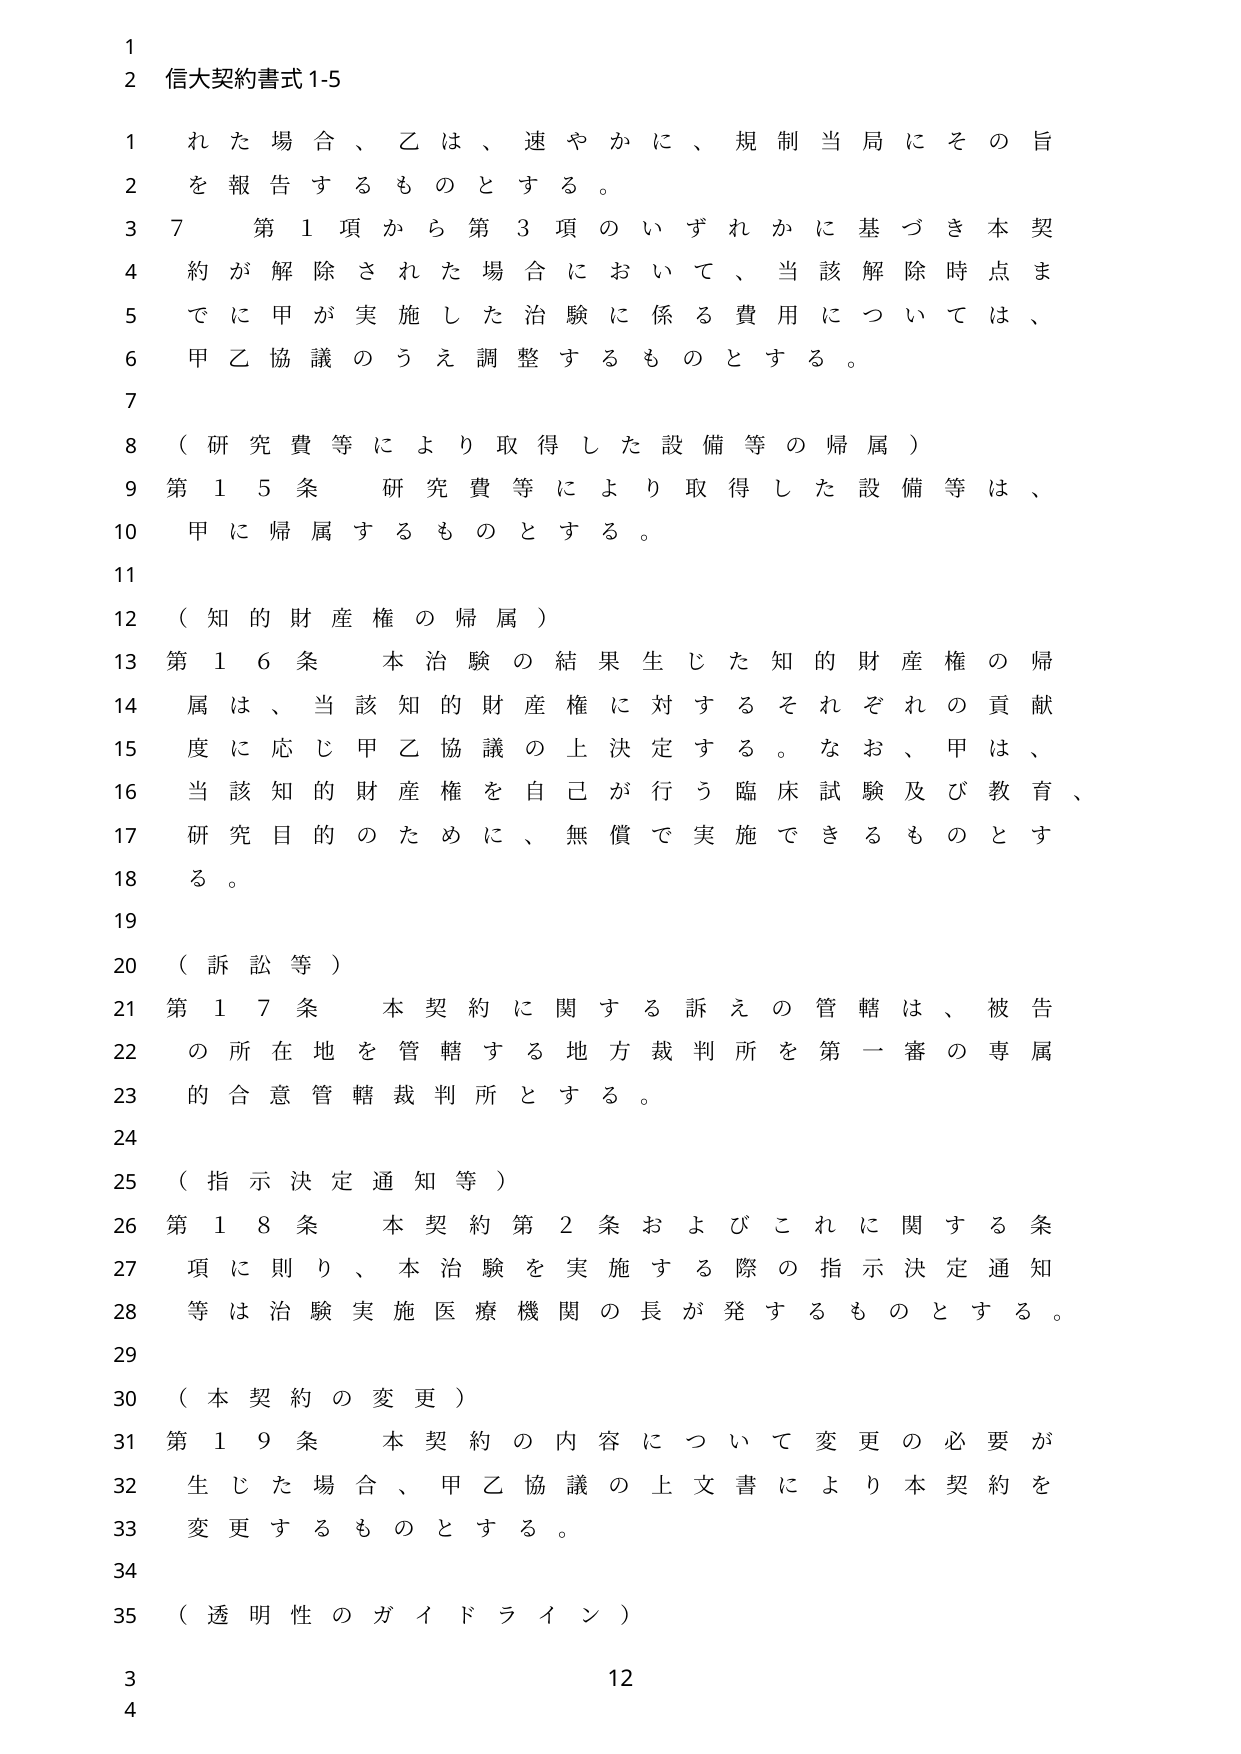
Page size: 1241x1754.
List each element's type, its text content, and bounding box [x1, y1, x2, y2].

text 第１５条 研究費等により取得した設備等は、甲に帰属するものとする。 [166, 465, 1073, 552]
text （研究費等により取得した設備等の帰属） [166, 422, 1074, 465]
text 第１８条 本契約第２条およびこれに関する条項に則り、本治験を実施する際の指示決定通知等は治験実施医療機関の長が発するものとする。 [166, 1202, 1073, 1332]
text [166, 119, 1073, 205]
text （知的財産権の帰属） [166, 595, 1074, 639]
text 第１９条 本契約の内容について変更の必要が生じた場合、甲乙協議の上文書により本契約を変更するものとする。 [166, 1419, 1073, 1549]
text 第１７条 本契約に関する訴えの管轄は、被告の所在地を管轄する地方裁判所を第一審の専属的合意管轄裁判所とする。 [166, 985, 1073, 1115]
text （透明性のガイドライン） [166, 1592, 1074, 1635]
text 第１６条 本治験の結果生じた知的財産権の帰属は、当該知的財産権に対するそれぞれの貢献度に応じ甲乙協議の上決定する。なお、甲は、当該知的財産権を自己が行う臨床試験及び教育、研究目的のために、無償で実施できるものとする。 [166, 639, 1073, 899]
text （訴訟等） [166, 942, 1074, 985]
text （本契約の変更） [166, 1375, 1074, 1419]
text ７ 第１項から第３項のいずれかに基づき本契約が解除された場合において、当該解除時点までに甲が実施した治験に係る費用については、甲乙協議のうえ調整するものとする。 [166, 205, 1073, 379]
text （指示決定通知等） [166, 1159, 1074, 1202]
